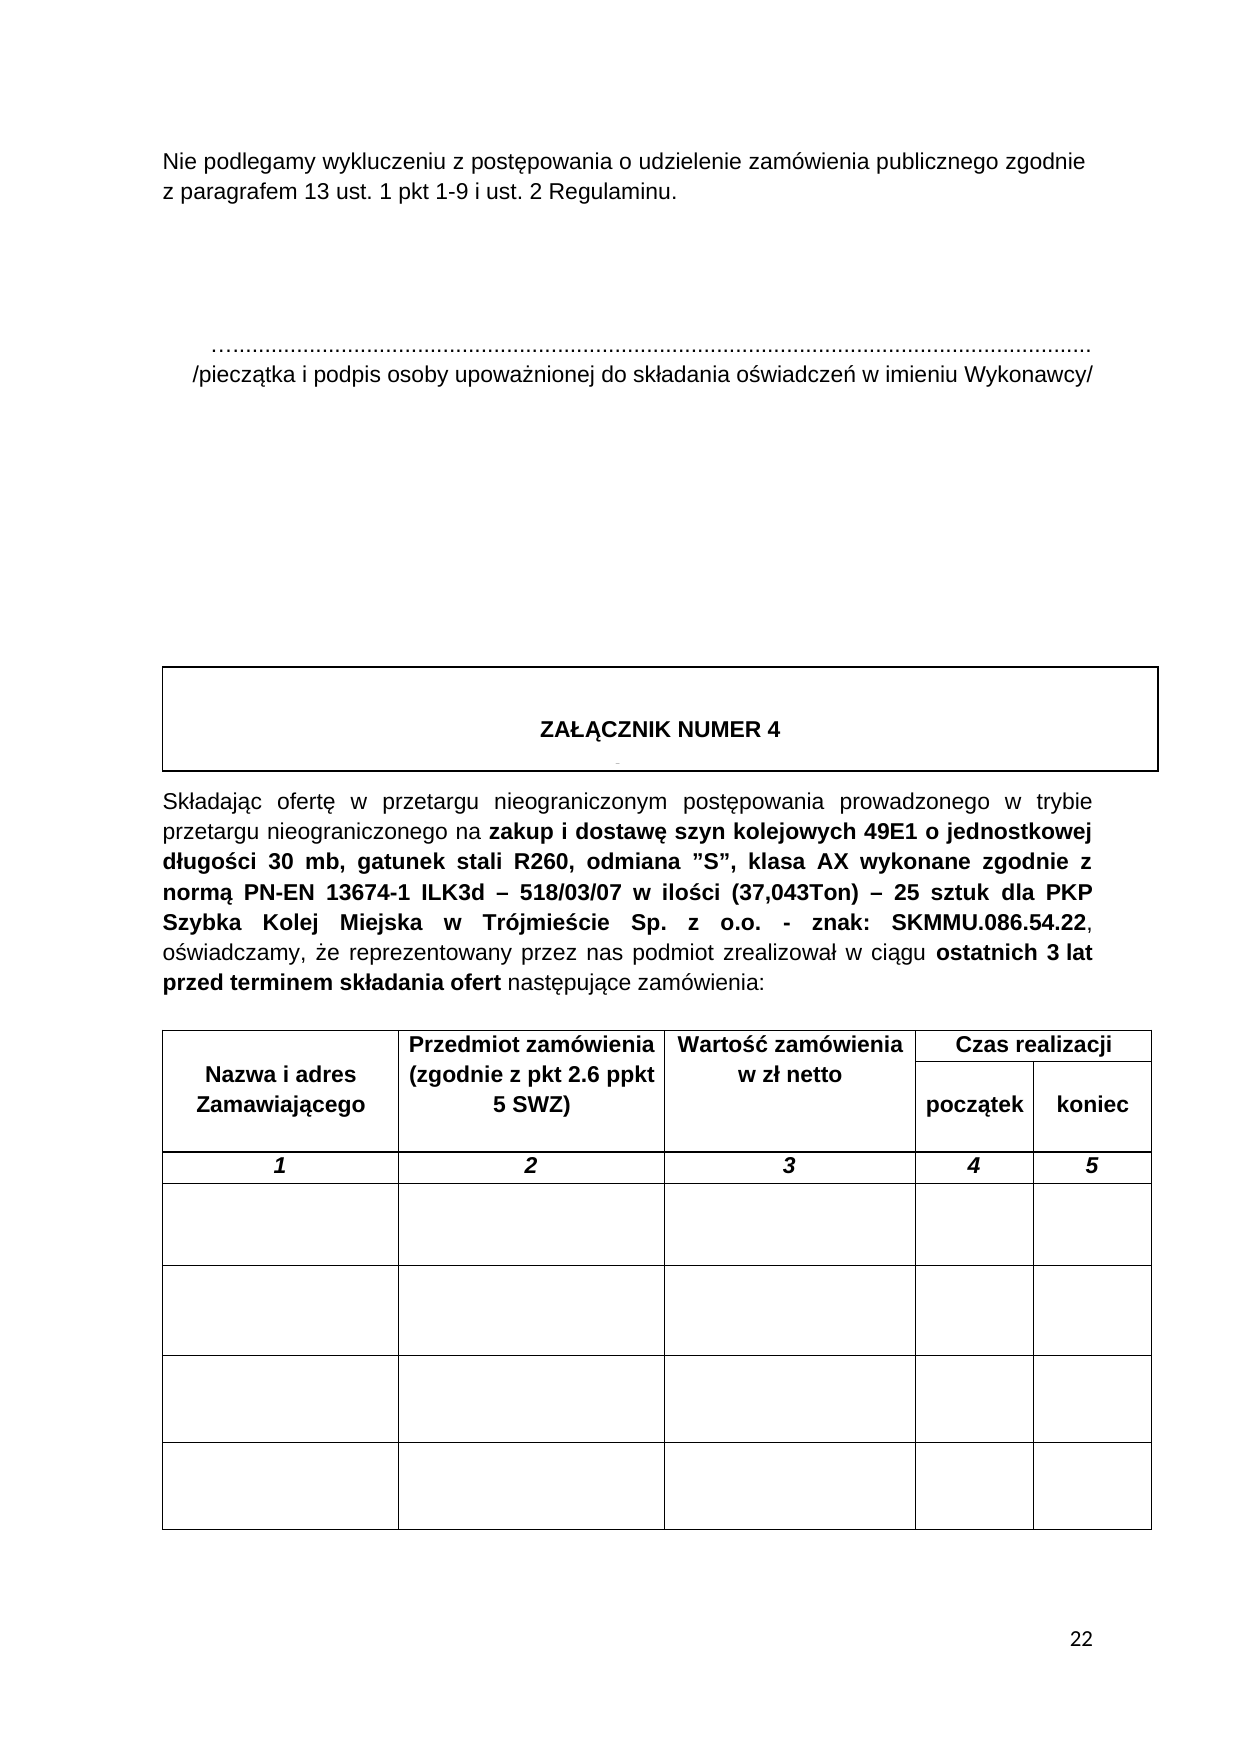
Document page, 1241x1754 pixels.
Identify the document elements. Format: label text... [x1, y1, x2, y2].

text /pieczątka i podpis osoby upoważnionej do składania oświadczeń w imieniu Wykonawcy/ [162, 361, 1093, 387]
table_cell [163, 1184, 398, 1265]
table_cell 4 [916, 1153, 1033, 1183]
table_cell początek [916, 1062, 1033, 1151]
table_cell [399, 1356, 664, 1442]
text …....................................................................................................................................... [162, 331, 1093, 357]
table_header Czas realizacji [916, 1031, 1151, 1061]
table_cell [916, 1184, 1033, 1265]
table_header Wartość zamówienia w zł netto [665, 1031, 915, 1151]
table_cell [916, 1443, 1033, 1529]
table_cell 1 [163, 1153, 398, 1183]
table_cell [1034, 1266, 1151, 1355]
text Składając ofertę w przetargu nieograniczonym postępowania prowadzonego w trybie przetargu nieograniczonego na zakup i dostawę szyn kolejowych 49E1 o jednostkowej długości 30 mb, gatunek stali R260, odmiana ”S”, klasa AX wykonane zgodnie z normą PN-EN 13674-1 ILK3d – 518/03/07 w ilości (37,043Ton) – 25 sztuk dla PKP Szybka Kolej Miejska w Trójmieście Sp. z o.o. - znak: SKMMU.086.54.22, oświadczamy, że reprezentowany przez nas podmiot zrealizował w ciągu ostatnich 3 lat przed terminem składania ofert następujące zamówienia: [162, 772, 1093, 995]
table_cell 2 [399, 1153, 664, 1183]
table_cell [665, 1443, 915, 1529]
table_cell [163, 1356, 398, 1442]
table_cell koniec [1034, 1062, 1151, 1151]
table_cell [399, 1443, 664, 1529]
table_cell [1034, 1184, 1151, 1265]
table_cell [665, 1356, 915, 1442]
table_cell [665, 1184, 915, 1265]
text Nie podlegamy wykluczeniu z postępowania o udzielenie zamówienia publicznego zgodnie z paragrafem 13 ust. 1 pkt 1-9 i ust. 2 Regulaminu. [162, 148, 1093, 204]
table_header Nazwa i adres Zamawiającego [163, 1031, 398, 1151]
table_cell [665, 1266, 915, 1355]
table_header Przedmiot zamówienia (zgodnie z pkt 2.6 ppkt 5 SWZ) [399, 1031, 664, 1151]
table_cell [916, 1266, 1033, 1355]
table_cell [399, 1266, 664, 1355]
table_cell [399, 1184, 664, 1265]
table_cell [916, 1356, 1033, 1442]
table_cell [163, 1266, 398, 1355]
table_cell [1034, 1356, 1151, 1442]
table_cell 3 [665, 1153, 915, 1183]
table_cell [163, 1443, 398, 1529]
table_cell [1034, 1443, 1151, 1529]
table_cell 5 [1034, 1153, 1151, 1183]
